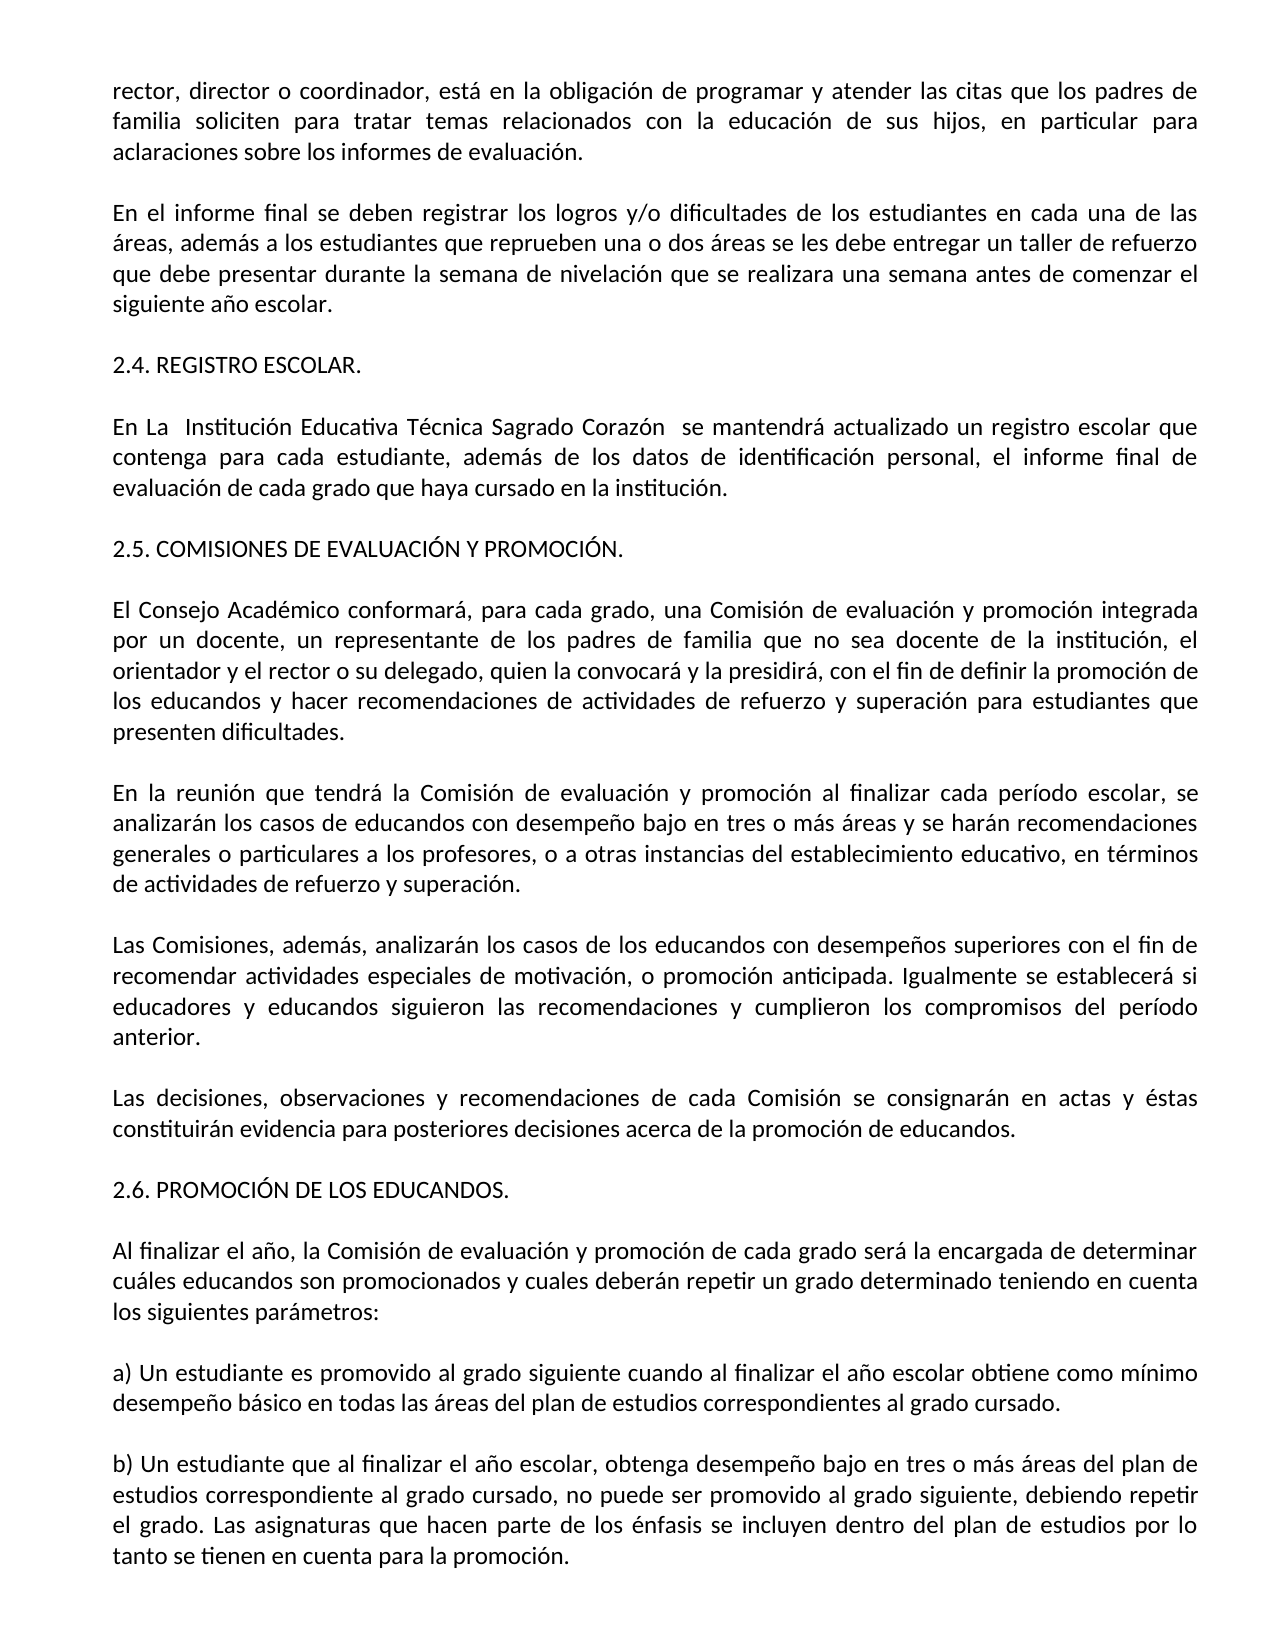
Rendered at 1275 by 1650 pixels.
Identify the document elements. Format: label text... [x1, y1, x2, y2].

text 2.4. REGISTRO ESCOLAR. [112, 350, 1200, 380]
text Las decisiones, observaciones y recomendaciones de cada Comisión se consignarán en actas y éstas constituirán evidencia para posteriores decisiones acerca de la promoción de educandos. [112, 1082, 1200, 1143]
text a) Un estudiante es promovido al grado siguiente cuando al finalizar el año escolar obtiene como mínimo desempeño básico en todas las áreas del plan de estudios correspondientes al grado cursado. [112, 1357, 1200, 1418]
text Las Comisiones, además, analizarán los casos de los educandos con desempeños superiores con el fin de recomendar actividades especiales de motivación, o promoción anticipada. Igualmente se establecerá si educadores y educandos siguieron las recomendaciones y cumplieron los compromisos del período anterior. [112, 929, 1200, 1052]
text 2.5. COMISIONES DE EVALUACIÓN Y PROMOCIÓN. [112, 533, 1200, 563]
text En la reunión que tendrá la Comisión de evaluación y promoción al finalizar cada período escolar, se analizarán los casos de educandos con desempeño bajo en tres o más áreas y se harán recomendaciones generales o particulares a los profesores, o a otras instancias del establecimiento educativo, en términos de actividades de refuerzo y superación. [112, 777, 1200, 899]
text b) Un estudiante que al finalizar el año escolar, obtenga desempeño bajo en tres o más áreas del plan de estudios correspondiente al grado cursado, no puede ser promovido al grado siguiente, debiendo repetir el grado. Las asignaturas que hacen parte de los énfasis se incluyen dentro del plan de estudios por lo tanto se tienen en cuenta para la promoción. [112, 1448, 1200, 1571]
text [112, 75, 1200, 167]
text El Consejo Académico conformará, para cada grado, una Comisión de evaluación y promoción integrada por un docente, un representante de los padres de familia que no sea docente de la institución, el orientador y el rector o su delegado, quien la convocará y la presidirá, con el fin de definir la promoción de los educandos y hacer recomendaciones de actividades de refuerzo y superación para estudiantes que presenten dificultades. [112, 594, 1200, 746]
text Al finalizar el año, la Comisión de evaluación y promoción de cada grado será la encargada de determinar cuáles educandos son promocionados y cuales deberán repetir un grado determinado teniendo en cuenta los siguientes parámetros: [112, 1235, 1200, 1326]
text 2.6. PROMOCIÓN DE LOS EDUCANDOS. [112, 1174, 1200, 1204]
text En La Institución Educativa Técnica Sagrado Corazón se mantendrá actualizado un registro escolar que contenga para cada estudiante, además de los datos de identificación personal, el informe final de evaluación de cada grado que haya cursado en la institución. [112, 411, 1200, 502]
text En el informe final se deben registrar los logros y/o dificultades de los estudiantes en cada una de las áreas, además a los estudiantes que reprueben una o dos áreas se les debe entregar un taller de refuerzo que debe presentar durante la semana de nivelación que se realizara una semana antes de comenzar el siguiente año escolar. [112, 197, 1200, 319]
